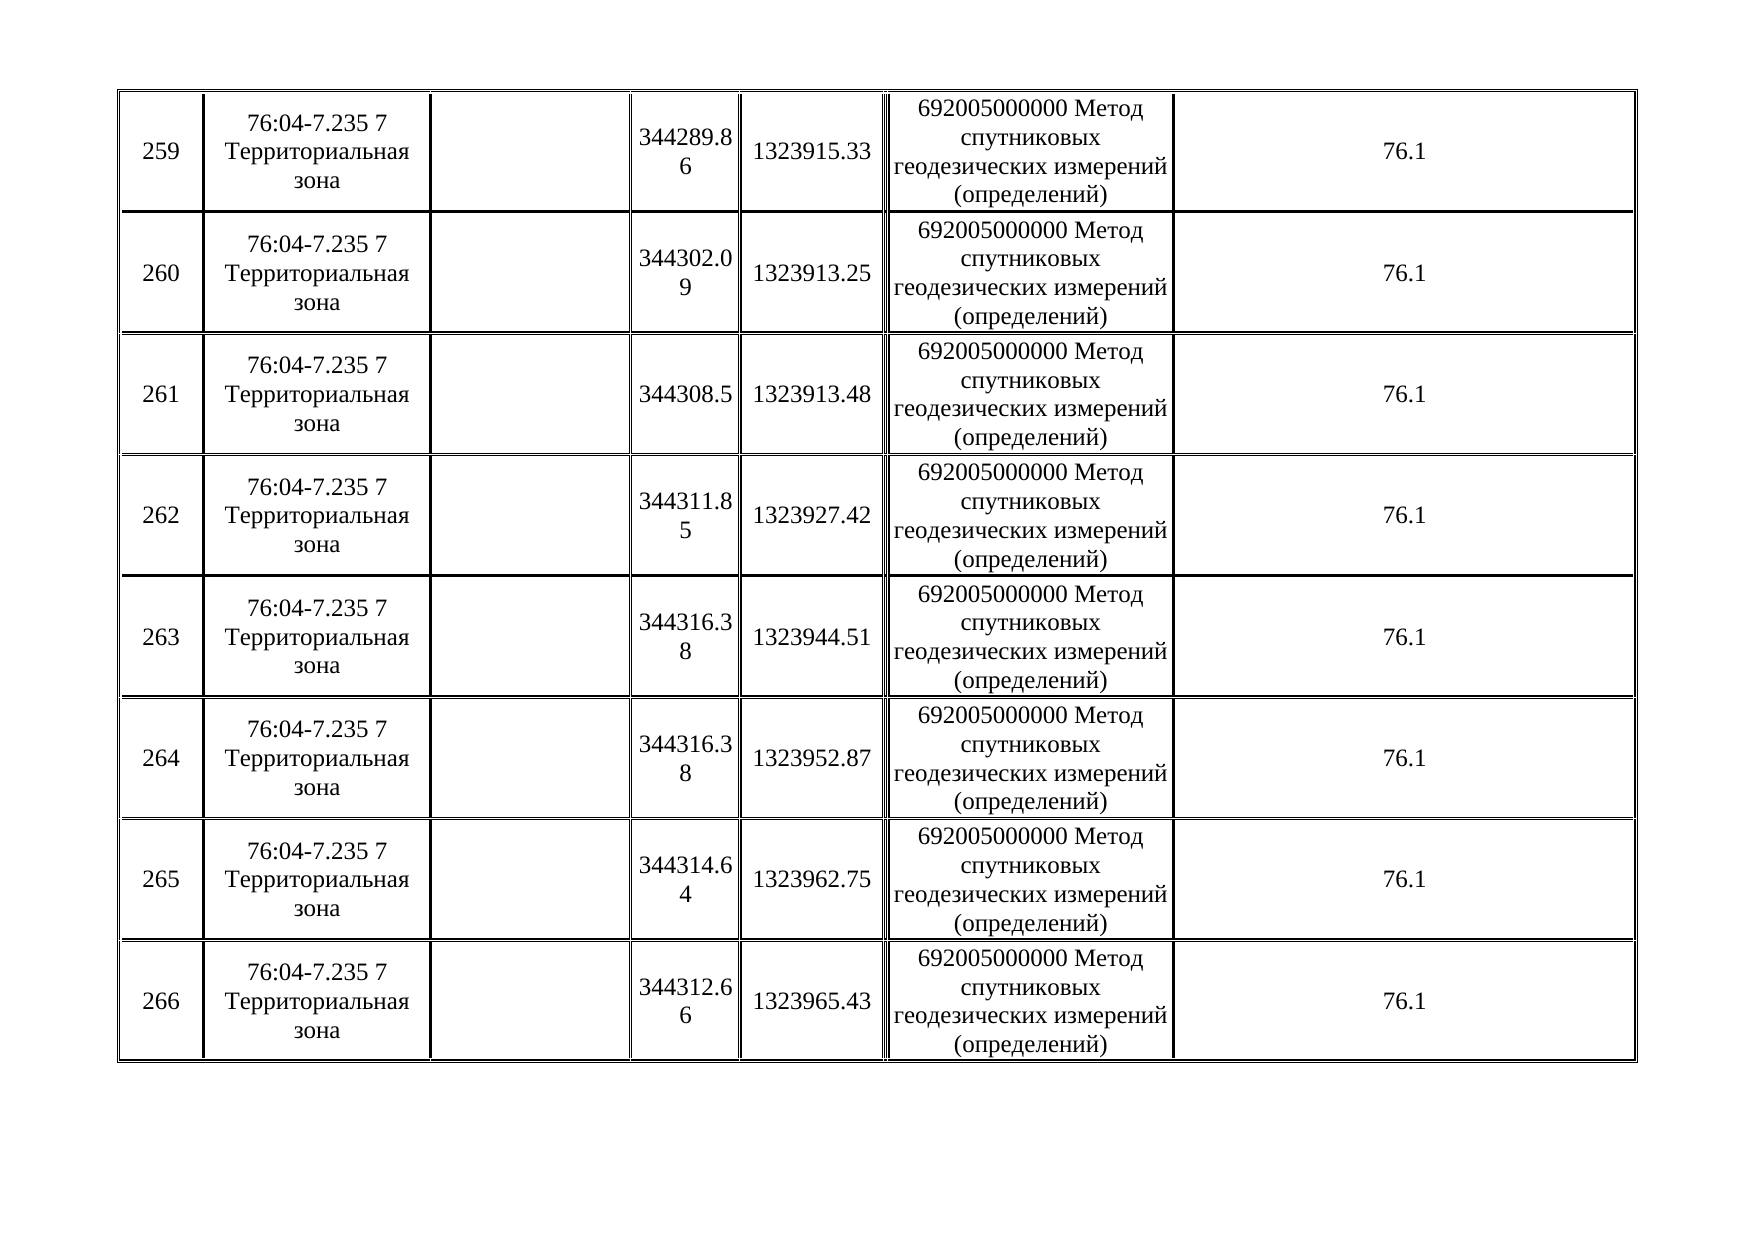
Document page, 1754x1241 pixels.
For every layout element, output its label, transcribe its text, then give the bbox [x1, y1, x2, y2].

table_cell 344302.09 [632, 213, 738, 331]
table_cell [432, 577, 629, 695]
table_cell 76.1 [1175, 574, 1634, 695]
table_cell 76.1 [1173, 938, 1635, 1059]
table_cell 1323952.87 [742, 699, 882, 817]
table_cell 261 [120, 331, 202, 453]
table_cell 344308.5 [632, 335, 738, 453]
table_cell [432, 335, 629, 453]
table_cell 265 [118, 817, 203, 938]
table_cell 76.1 [1175, 331, 1635, 453]
table_cell 259 [120, 92, 203, 210]
table_cell 692005000000 Метод спутниковых геодезических измерений (определений) [890, 699, 1172, 817]
table_cell 76:04-7.235 7 Территориальная зона [205, 820, 429, 938]
table_cell 76.1 [1173, 817, 1636, 938]
table_cell 76.1 [1173, 92, 1634, 210]
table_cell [203, 92, 430, 210]
table_cell 1323915.33 [740, 92, 883, 210]
table_cell 692005000000 Метод спутниковых геодезических измерений (определений) [890, 577, 1172, 695]
table_cell 76.1 [1175, 210, 1634, 331]
table_cell 264 [120, 695, 202, 817]
table_cell 344311.85 [632, 456, 738, 574]
table_cell 76:04-7.235 7 Территориальная зона [205, 335, 429, 453]
table_cell 76:04-7.235 7 Территориальная зона [205, 577, 429, 695]
table_cell 1323927.42 [742, 456, 882, 574]
table_cell 692005000000 Метод спутниковых геодезических измерений (определений) [890, 335, 1172, 453]
table_cell [432, 820, 629, 938]
table_cell [430, 92, 631, 210]
table_cell 76.1 [1173, 453, 1636, 574]
table_cell 1323913.25 [742, 213, 882, 331]
table_cell 1323962.75 [742, 820, 882, 938]
table_cell 76.1 [1175, 695, 1635, 817]
table_cell 692005000000 Метод спутниковых геодезических измерений (определений) [890, 456, 1172, 574]
table_cell 344289.86 [631, 90, 740, 210]
table_cell [430, 942, 631, 1059]
table_cell 76:04-7.235 7 Территориальная зона [205, 213, 429, 331]
table_cell 266 [120, 938, 203, 1059]
table_cell 76:04-7.235 7 Территориальная зона [205, 699, 429, 817]
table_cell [203, 942, 430, 1059]
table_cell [890, 820, 1172, 938]
table_cell 1323965.43 [740, 942, 883, 1059]
table_cell 1323913.48 [742, 335, 882, 453]
table_cell 344316.38 [632, 577, 738, 695]
table_cell 262 [118, 453, 203, 574]
table_cell [432, 456, 629, 574]
table_cell [432, 699, 629, 817]
table_cell 344312.66 [631, 938, 740, 1059]
table_cell [432, 213, 629, 331]
table_cell 76:04-7.235 7 Территориальная зона [205, 456, 429, 574]
table_cell 260 [120, 210, 202, 331]
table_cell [888, 92, 1173, 210]
table_cell 344316.38 [632, 699, 738, 817]
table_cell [888, 942, 1173, 1059]
table_cell 344314.64 [632, 820, 738, 938]
table_cell 263 [120, 574, 202, 695]
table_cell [890, 213, 1172, 331]
table_cell 1323944.51 [742, 577, 882, 695]
